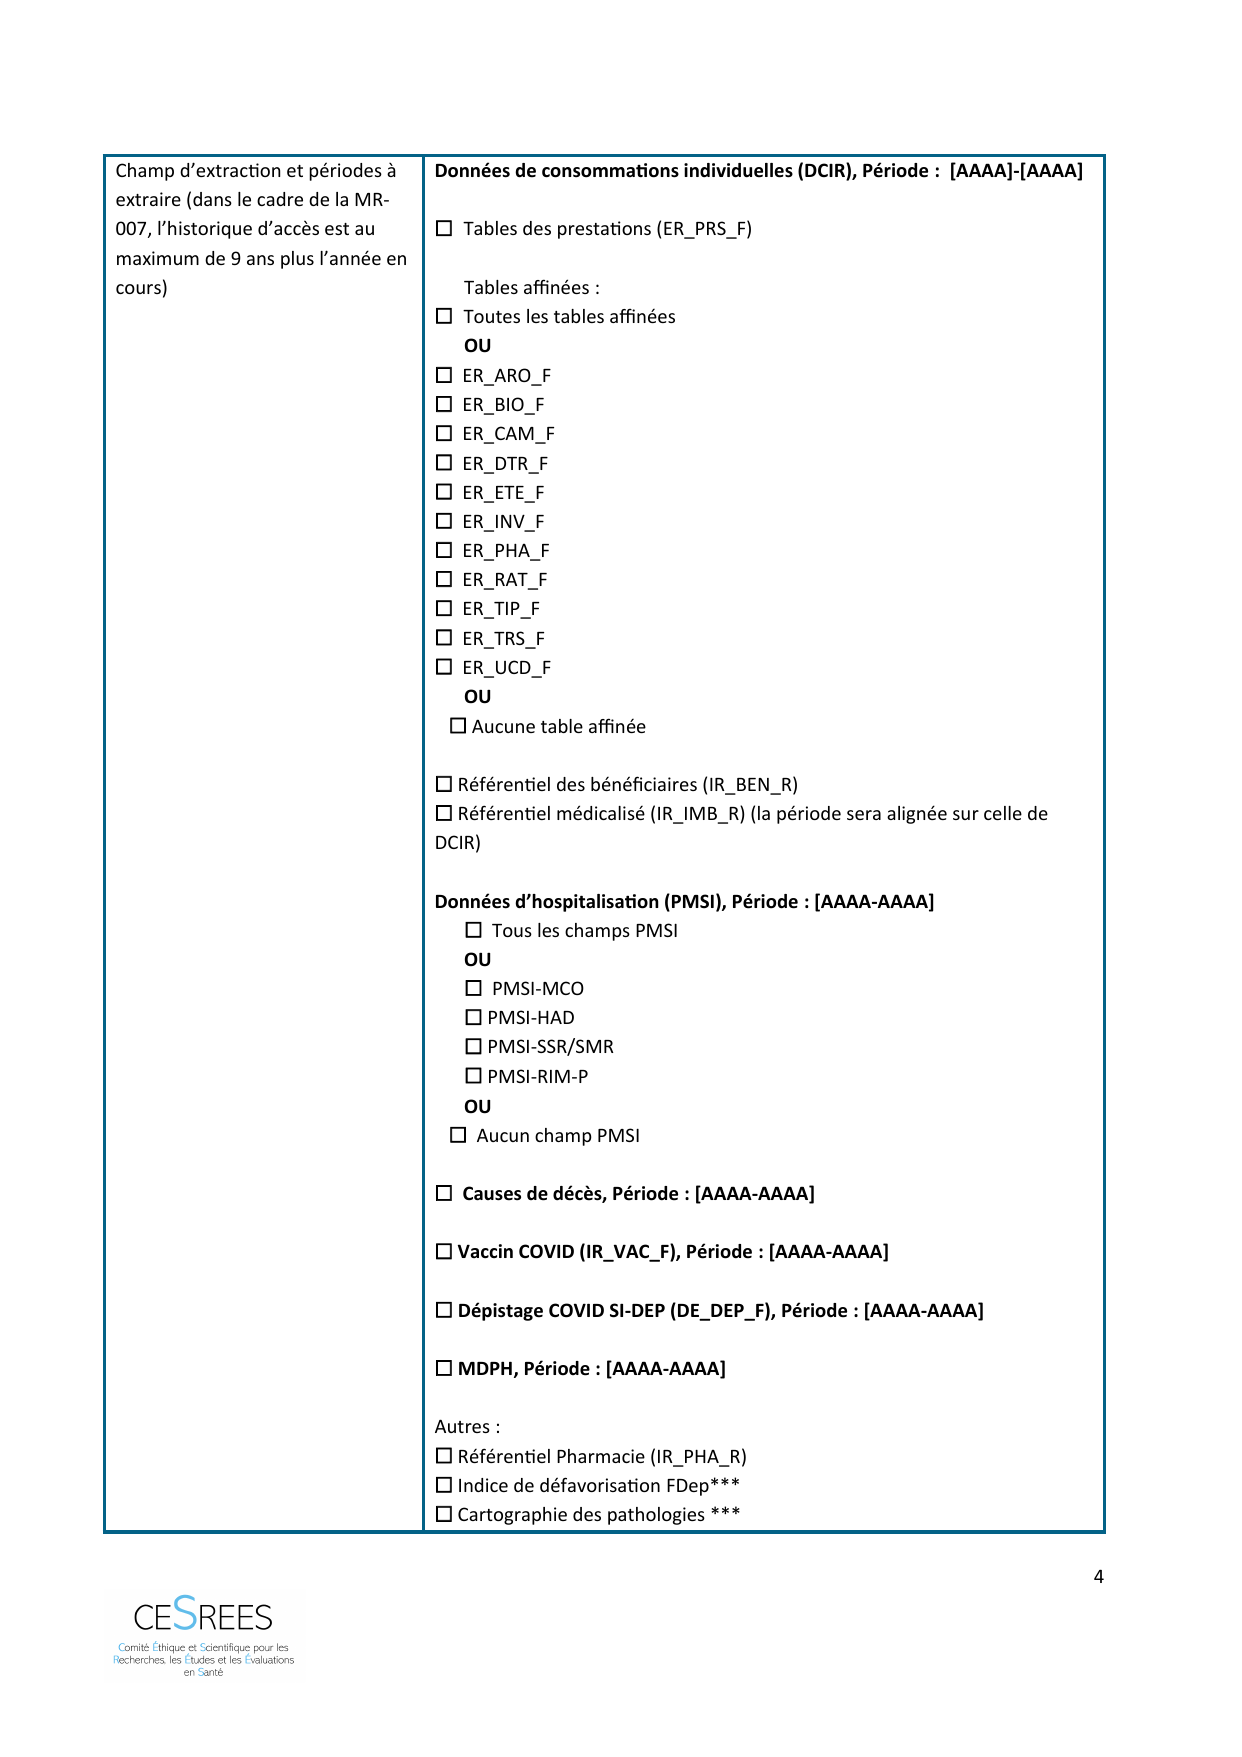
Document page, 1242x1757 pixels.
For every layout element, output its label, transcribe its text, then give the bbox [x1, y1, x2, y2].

table_cell Champ d’extraction et périodes à extraire (dans le cadre de la MR-007, l’historique d’accès est au maximum de 9 ans plus l’année en cours) [106, 157, 422, 1530]
picture [104, 1589, 306, 1683]
